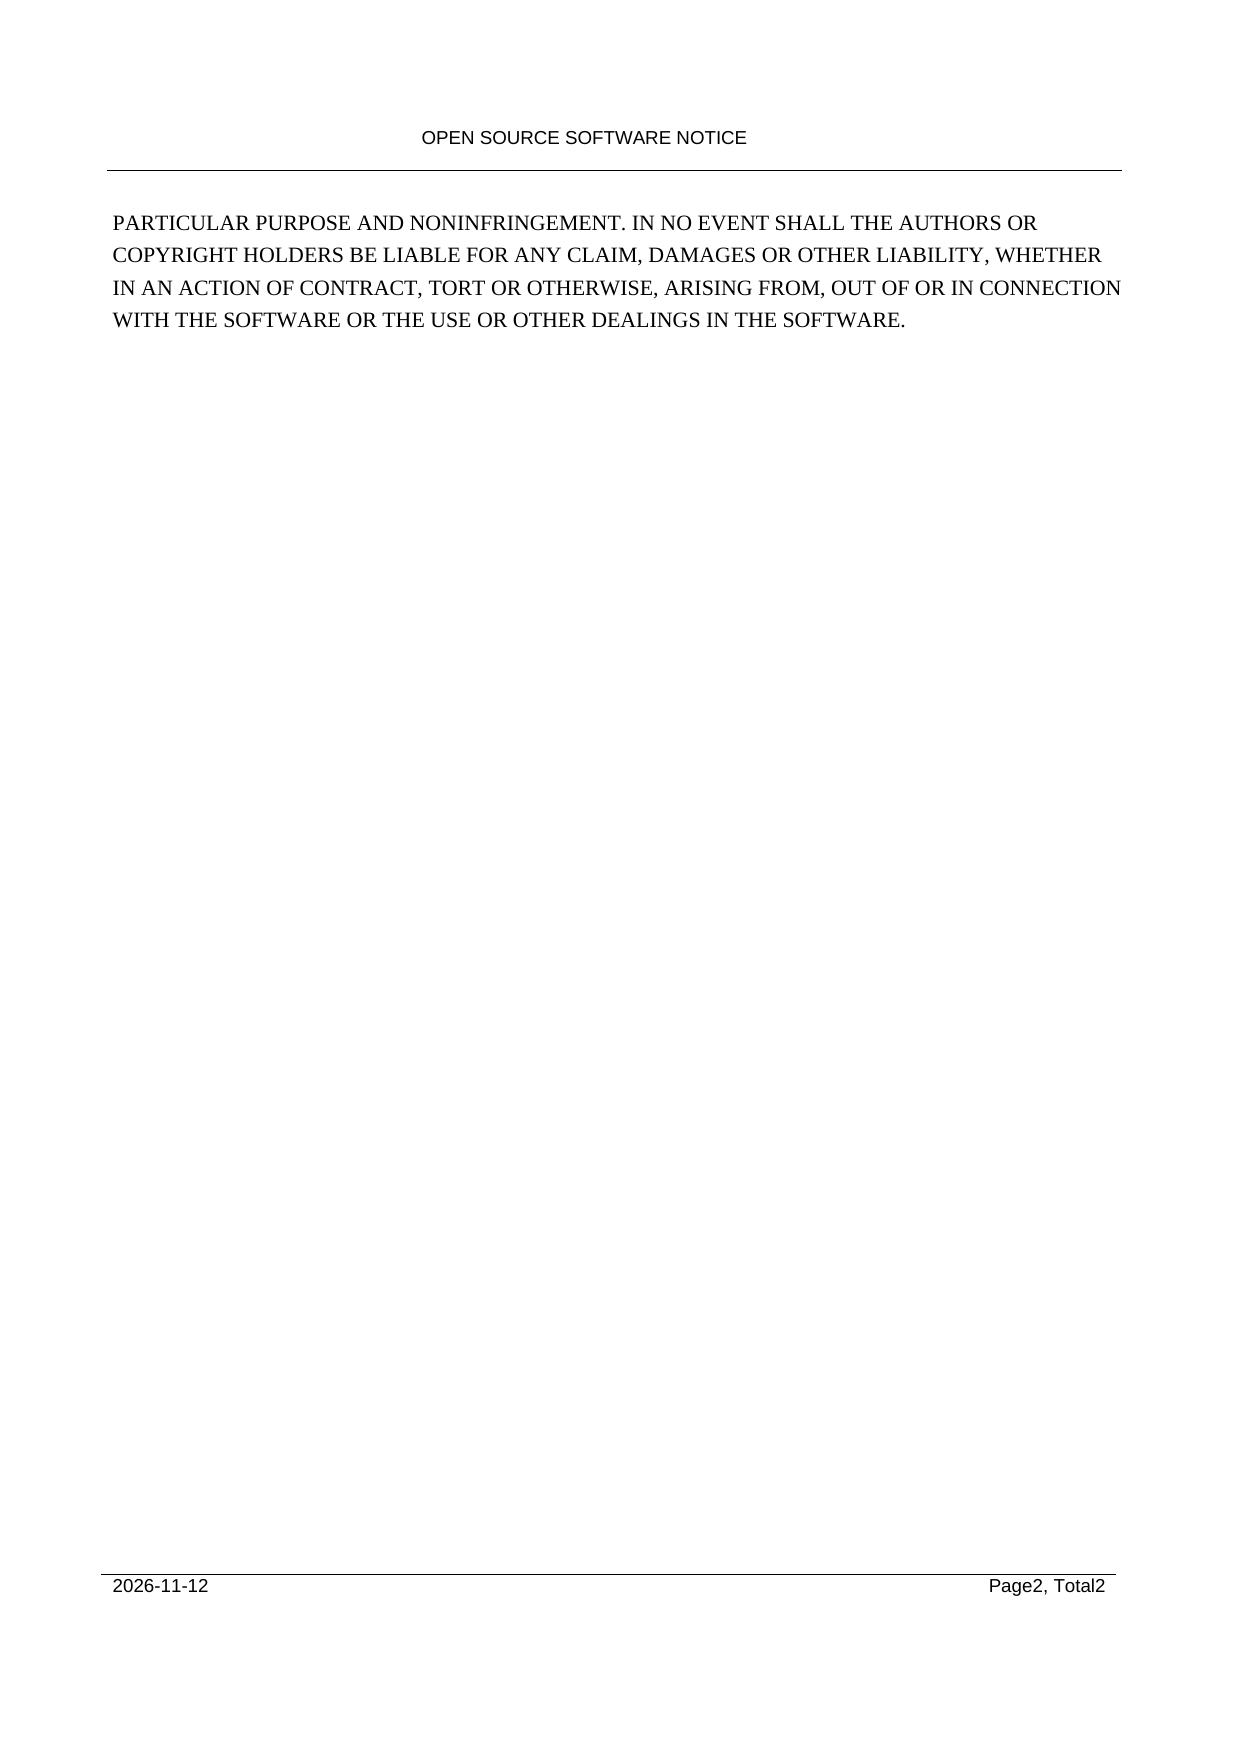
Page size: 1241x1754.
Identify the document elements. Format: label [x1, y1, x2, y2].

text [112, 206, 1128, 336]
